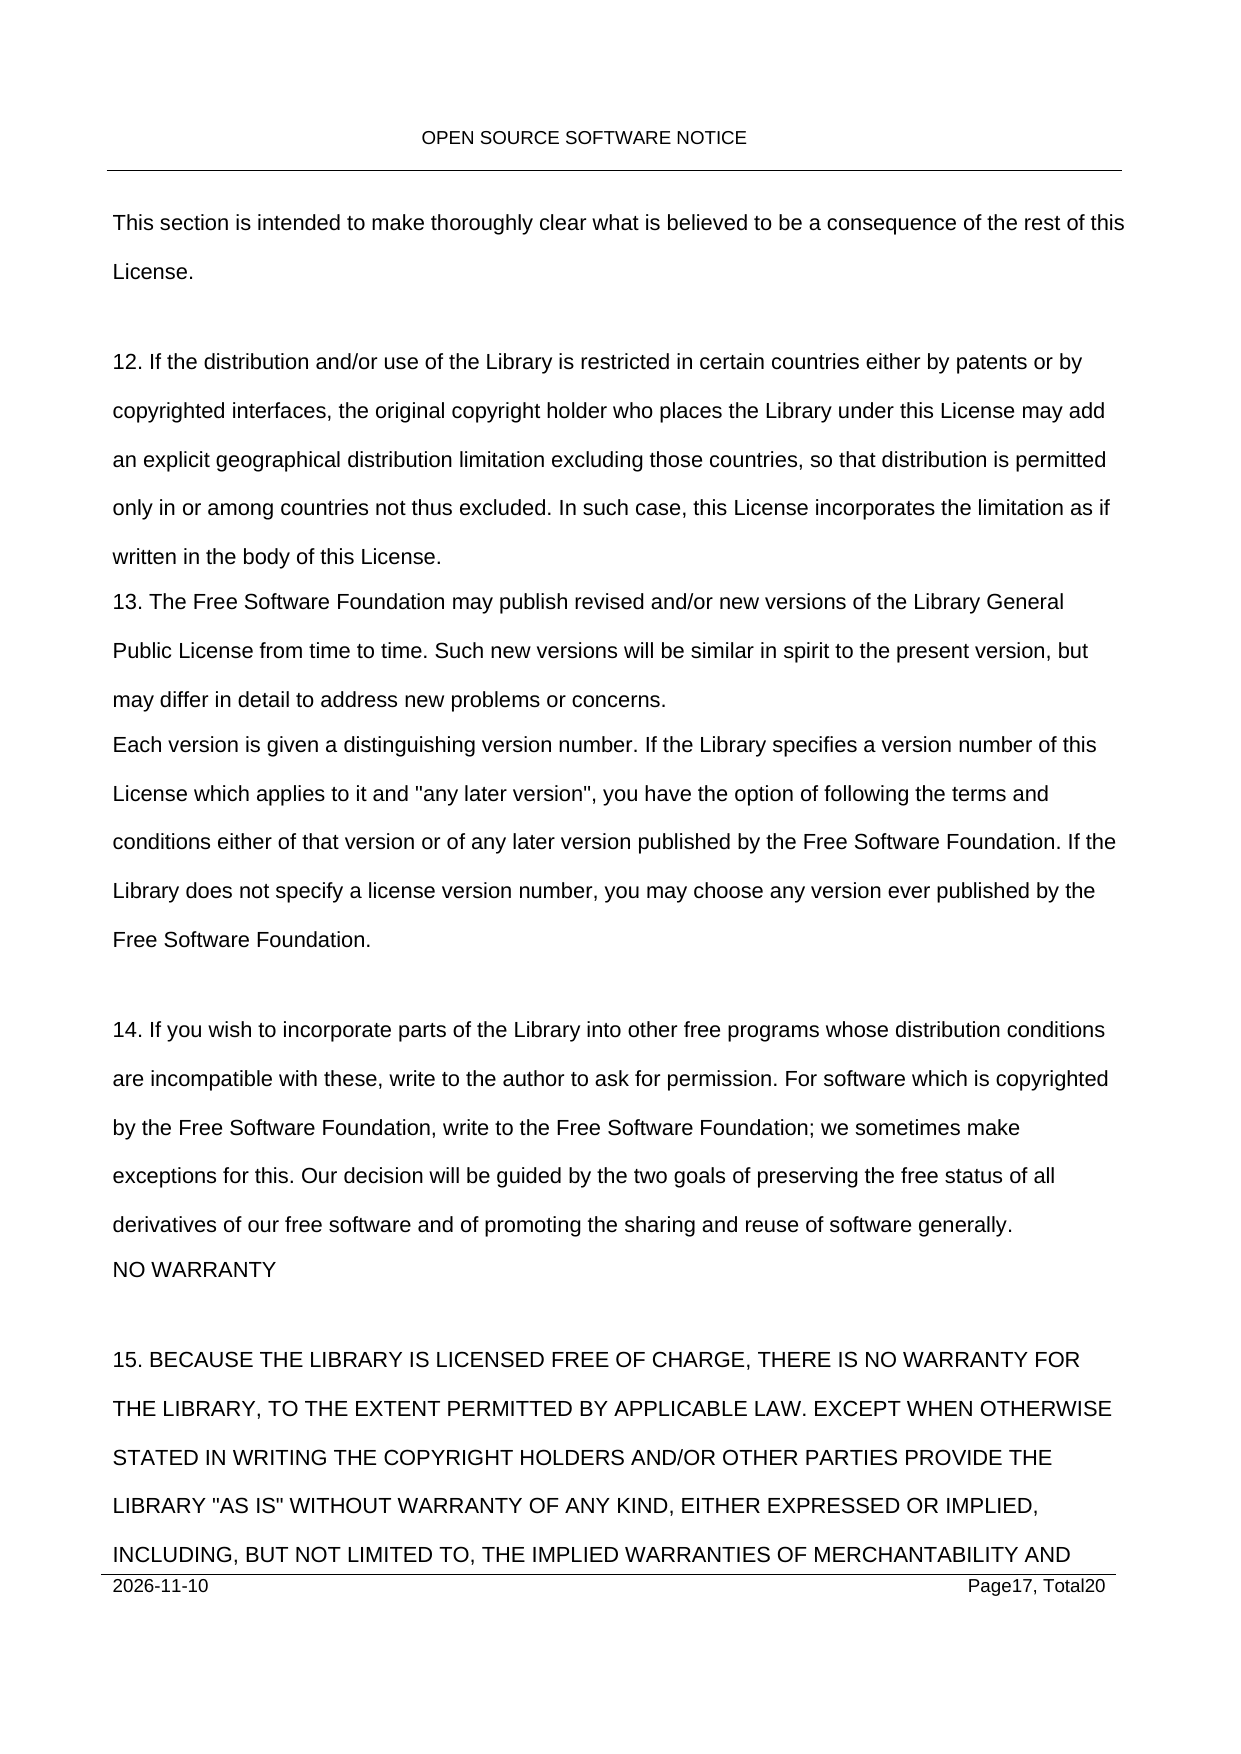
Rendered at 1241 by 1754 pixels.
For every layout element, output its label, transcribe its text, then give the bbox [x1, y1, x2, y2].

text 12. If the distribution and/or use of the Library is restricted in certain countries either by patents or by copyrighted interfaces, the original copyright holder who places the Library under this License may add an explicit geographical distribution limitation excluding those countries, so that distribution is permitted only in or among countries not thus excluded. In such case, this License incorporates the limitation as if written in the body of this License. [112, 345, 1128, 573]
text NO WARRANTY [112, 1253, 1128, 1286]
text This section is intended to make thoroughly clear what is believed to be a consequence of the rest of this License. [112, 206, 1128, 288]
text Each version is given a distinguishing version number. If the Library specifies a version number of this License which applies to it and "any later version", you have the option of following the terms and conditions either of that version or of any later version published by the Free Software Foundation. If the Library does not specify a license version number, you may choose any version ever published by the Free Software Foundation. [112, 728, 1128, 956]
text 14. If you wish to incorporate parts of the Library into other free programs whose distribution conditions are incompatible with these, write to the author to ask for permission. For software which is copyrighted by the Free Software Foundation, write to the Free Software Foundation; we sometimes make exceptions for this. Our decision will be guided by the two goals of preserving the free status of all derivatives of our free software and of promoting the sharing and reuse of software generally. [112, 1013, 1128, 1241]
text 13. The Free Software Foundation may publish revised and/or new versions of the Library General Public License from time to time. Such new versions will be similar in spirit to the present version, but may differ in detail to address new problems or concerns. [112, 585, 1128, 715]
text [112, 1343, 1128, 1571]
